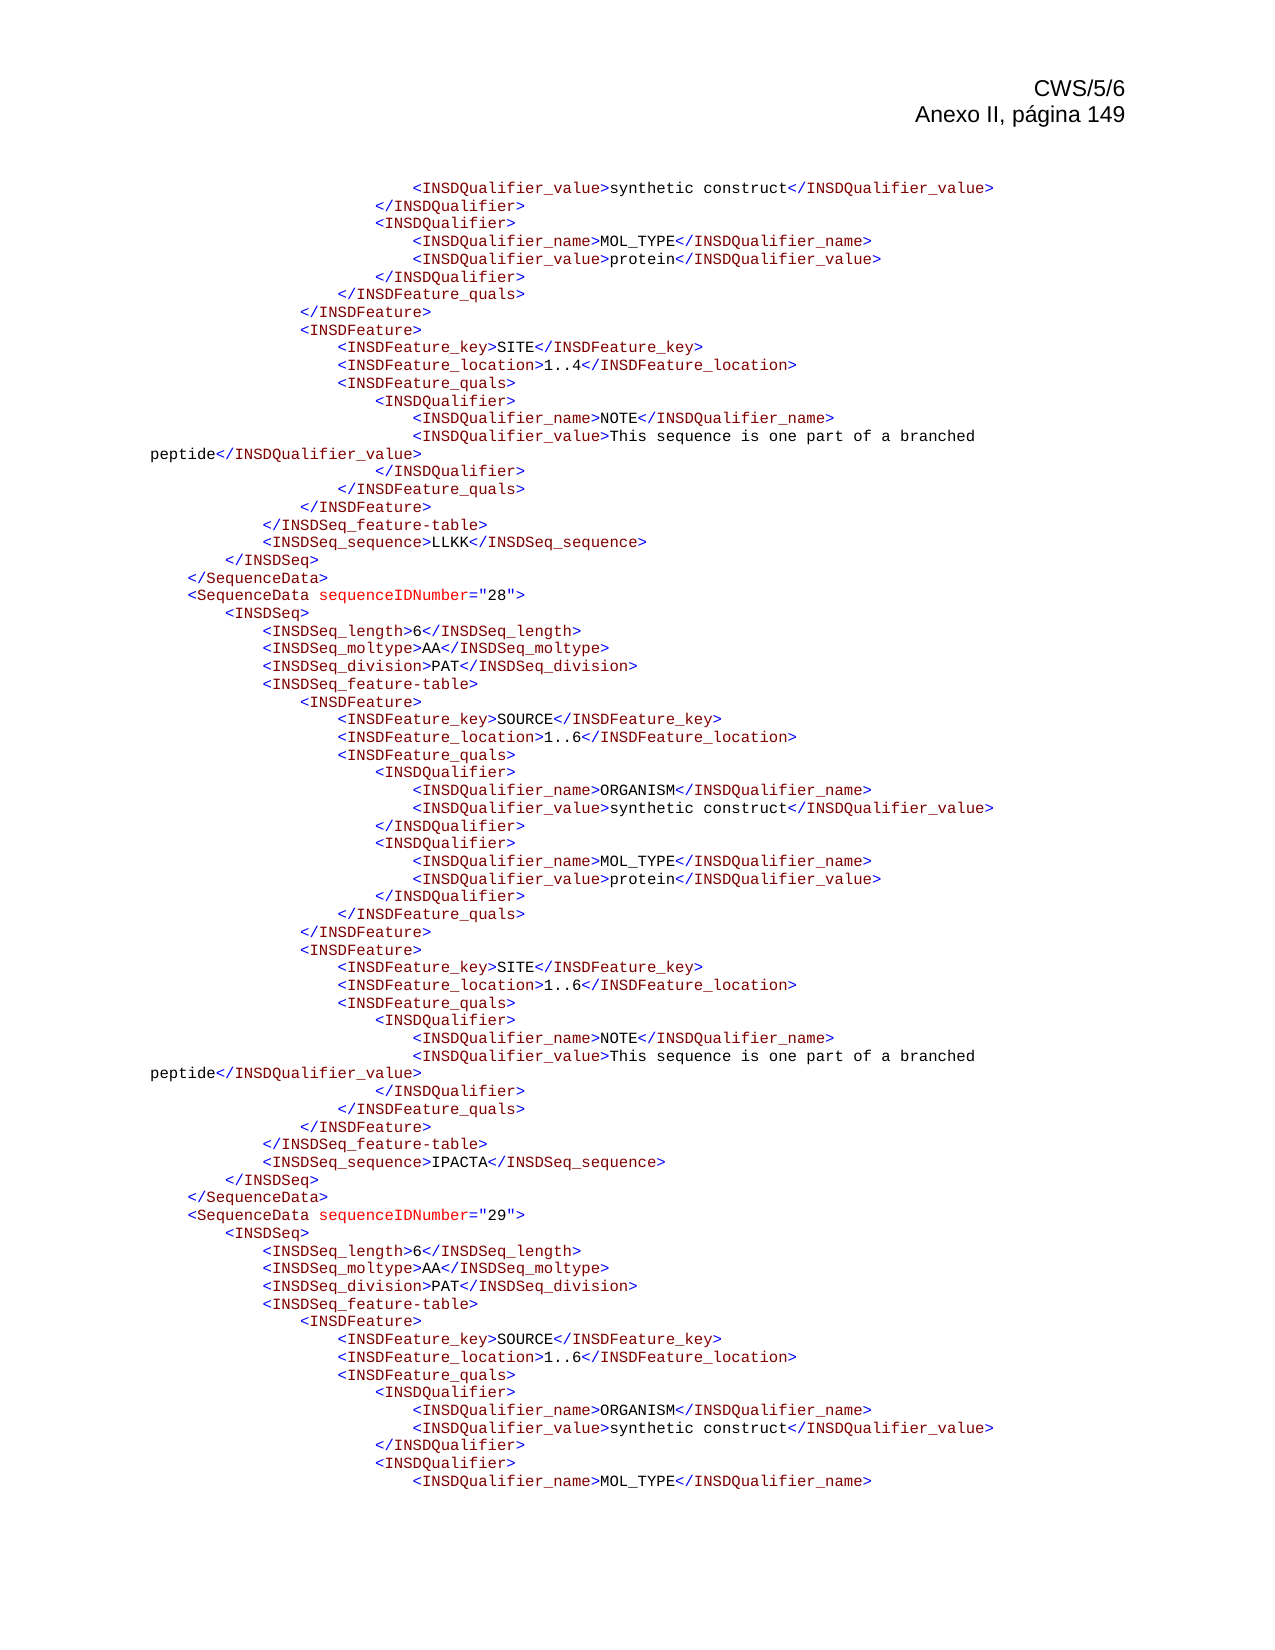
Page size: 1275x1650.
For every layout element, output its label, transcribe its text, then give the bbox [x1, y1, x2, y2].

text <INSDQualifier> [150, 216, 1125, 233]
text </INSDFeature_quals> [150, 906, 1125, 924]
text </INSDQualifier> [150, 1438, 1125, 1455]
text <INSDSeq_feature-table> [150, 1296, 1125, 1314]
text <INSDQualifier_value>protein</INSDQualifier_value> [150, 251, 1125, 269]
text </INSDSeq_feature-table> [150, 517, 1125, 534]
text <INSDFeature_location>1..6</INSDFeature_location> [150, 1349, 1125, 1367]
text <SequenceData sequenceIDNumber="29"> [150, 1207, 1125, 1225]
text <INSDQualifier> [150, 765, 1125, 782]
text <INSDQualifier_value>synthetic construct</INSDQualifier_value> [150, 1420, 1125, 1438]
text <INSDSeq> [150, 1225, 1125, 1243]
text </SequenceData> [150, 1190, 1125, 1207]
text </INSDFeature> [150, 499, 1125, 517]
text </INSDFeature_quals> [150, 287, 1125, 304]
text <INSDFeature_quals> [150, 747, 1125, 765]
text <INSDFeature_key>SITE</INSDFeature_key> [150, 959, 1125, 977]
text <INSDQualifier_value>This sequence is one part of a branched peptide</INSDQualifier_value> [150, 1048, 1125, 1083]
text </INSDFeature_quals> [150, 1101, 1125, 1119]
text <INSDFeature_quals> [150, 1367, 1125, 1384]
text <INSDQualifier> [150, 1455, 1125, 1473]
text </INSDFeature> [150, 304, 1125, 322]
text <INSDQualifier_name>NOTE</INSDQualifier_name> [150, 1030, 1125, 1048]
text <INSDFeature_key>SOURCE</INSDFeature_key> [150, 1331, 1125, 1349]
text <INSDQualifier_name>MOL_TYPE</INSDQualifier_name> [150, 853, 1125, 871]
text <INSDQualifier_name>ORGANISM</INSDQualifier_name> [150, 782, 1125, 800]
text <INSDQualifier_name>MOL_TYPE</INSDQualifier_name> [150, 1473, 1125, 1491]
text <INSDFeature_location>1..4</INSDFeature_location> [150, 357, 1125, 375]
text <INSDFeature_key>SITE</INSDFeature_key> [150, 340, 1125, 357]
text </INSDSeq> [150, 552, 1125, 570]
text </INSDSeq> [150, 1172, 1125, 1190]
text <INSDQualifier> [150, 836, 1125, 853]
text <INSDFeature> [150, 322, 1125, 340]
text <INSDQualifier_name>ORGANISM</INSDQualifier_name> [150, 1402, 1125, 1420]
text <SequenceData sequenceIDNumber="28"> [150, 588, 1125, 605]
text </INSDFeature_quals> [150, 481, 1125, 499]
text <INSDFeature_quals> [150, 375, 1125, 393]
text <INSDFeature> [150, 1314, 1125, 1331]
text <INSDSeq_sequence>LLKK</INSDSeq_sequence> [150, 534, 1125, 552]
text <INSDSeq_division>PAT</INSDSeq_division> [150, 1278, 1125, 1296]
text <INSDQualifier_value>protein</INSDQualifier_value> [150, 871, 1125, 889]
text <INSDFeature_key>SOURCE</INSDFeature_key> [150, 712, 1125, 729]
text <INSDFeature_quals> [150, 995, 1125, 1013]
text <INSDSeq_sequence>IPACTA</INSDSeq_sequence> [150, 1154, 1125, 1172]
text <INSDQualifier> [150, 393, 1125, 411]
text <INSDFeature> [150, 942, 1125, 959]
text <INSDQualifier_value>synthetic construct</INSDQualifier_value> [150, 800, 1125, 818]
text <INSDSeq_division>PAT</INSDSeq_division> [150, 658, 1125, 676]
text </INSDQualifier> [150, 269, 1125, 287]
text <INSDSeq_length>6</INSDSeq_length> [150, 1243, 1125, 1261]
text <INSDQualifier_name>MOL_TYPE</INSDQualifier_name> [150, 233, 1125, 251]
text </INSDQualifier> [150, 1083, 1125, 1101]
text <INSDQualifier> [150, 1384, 1125, 1402]
text <INSDQualifier_name>NOTE</INSDQualifier_name> [150, 411, 1125, 428]
text <INSDFeature_location>1..6</INSDFeature_location> [150, 977, 1125, 995]
text <INSDSeq_length>6</INSDSeq_length> [150, 623, 1125, 641]
text <INSDFeature_location>1..6</INSDFeature_location> [150, 729, 1125, 747]
text </INSDQualifier> [150, 818, 1125, 836]
text </INSDFeature> [150, 1119, 1125, 1137]
text <INSDQualifier_value>This sequence is one part of a branched peptide</INSDQualifier_value> [150, 428, 1125, 464]
text </INSDQualifier> [150, 889, 1125, 906]
text <INSDQualifier_value>synthetic construct</INSDQualifier_value> [150, 180, 1125, 198]
text <INSDSeq_moltype>AA</INSDSeq_moltype> [150, 1261, 1125, 1278]
text <INSDFeature> [150, 694, 1125, 712]
text </INSDFeature> [150, 924, 1125, 942]
text </SequenceData> [150, 570, 1125, 588]
text <INSDSeq_moltype>AA</INSDSeq_moltype> [150, 641, 1125, 658]
text <INSDSeq> [150, 605, 1125, 623]
text </INSDQualifier> [150, 198, 1125, 216]
text </INSDQualifier> [150, 464, 1125, 481]
text <INSDSeq_feature-table> [150, 676, 1125, 694]
text <INSDQualifier> [150, 1013, 1125, 1030]
text </INSDSeq_feature-table> [150, 1137, 1125, 1154]
